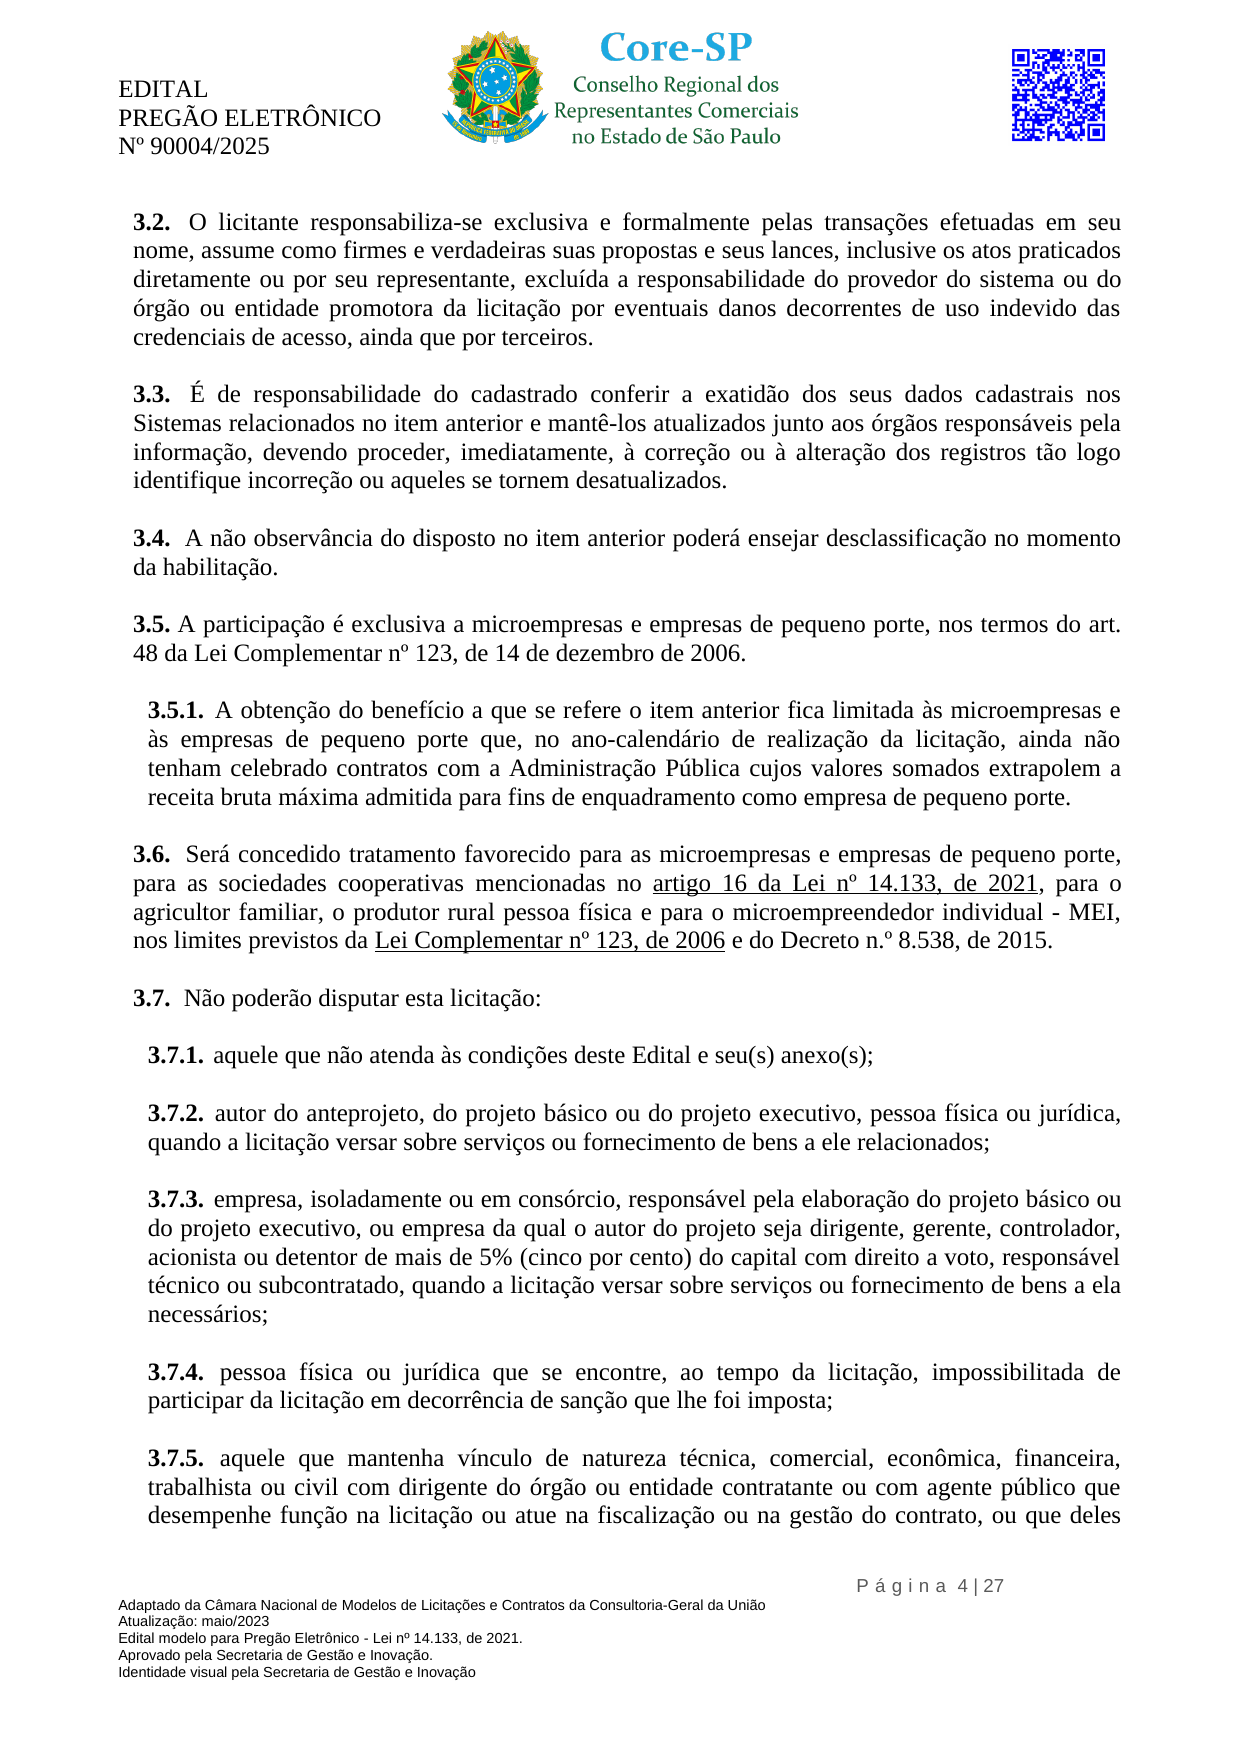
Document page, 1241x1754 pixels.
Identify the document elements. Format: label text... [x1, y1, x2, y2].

text autor do anteprojeto, do projeto básico ou do projeto executivo, pessoa física ou jurídica, quando a licitação versar sobre serviços ou fornecimento de bens a ele relacionados; [148, 1098, 1122, 1156]
picture [436, 27, 804, 148]
text Será concedido tratamento favorecido para as microempresas e empresas de pequeno porte, para as sociedades cooperativas mencionadas no artigo 16 da Lei nº 14.133, de 2021, para o agricultor familiar, o produtor rural pessoa física e para o microempreendedor individual - MEI, nos limites previstos da Lei Complementar nº 123, de 2006 e do Decreto n.º 8.538, de 2015. [133, 839, 1122, 954]
text O licitante responsabiliza-se exclusiva e formalmente pelas transações efetuadas em seu nome, assume como firmes e verdadeiras suas propostas e seus lances, inclusive os atos praticados diretamente ou por seu representante, excluída a responsabilidade do provedor do sistema ou do órgão ou entidade promotora da licitação por eventuais danos decorrentes de uso indevido das credenciais de acesso, ainda que por terceiros. [133, 207, 1122, 351]
picture [1007, 44, 1110, 146]
text É de responsabilidade do cadastrado conferir a exatidão dos seus dados cadastrais nos Sistemas relacionados no item anterior e mantê-los atualizados junto aos órgãos responsáveis pela informação, devendo proceder, imediatamente, à correção ou à alteração dos registros tão logo identifique incorreção ou aqueles se tornem desatualizados. [133, 379, 1122, 494]
text A participação é exclusiva a microempresas e empresas de pequeno porte, nos termos do art. 48 da Lei Complementar nº 123, de 14 de dezembro de 2006. [133, 609, 1122, 667]
text aquele que não atenda às condições deste Edital e seu(s) anexo(s); [148, 1041, 1122, 1069]
text Não poderão disputar esta licitação: [133, 983, 1122, 1012]
text A não observância do disposto no item anterior poderá ensejar desclassificação no momento da habilitação. [133, 523, 1122, 581]
text pessoa física ou jurídica que se encontre, ao tempo da licitação, impossibilitada de participar da licitação em decorrência de sanção que lhe foi imposta; [148, 1357, 1122, 1414]
text A obtenção do benefício a que se refere o item anterior fica limitada às microempresas e às empresas de pequeno porte que, no ano-calendário de realização da licitação, ainda não tenham celebrado contratos com a Administração Pública cujos valores somados extrapolem a receita bruta máxima admitida para fins de enquadramento como empresa de pequeno porte. [148, 696, 1122, 811]
text empresa, isoladamente ou em consórcio, responsável pela elaboração do projeto básico ou do projeto executivo, ou empresa da qual o autor do projeto seja dirigente, gerente, controlador, acionista ou detentor de mais de 5% (cinco por cento) do capital com direito a voto, responsável técnico ou subcontratado, quando a licitação versar sobre serviços ou fornecimento de bens a ela necessários; [148, 1184, 1122, 1328]
